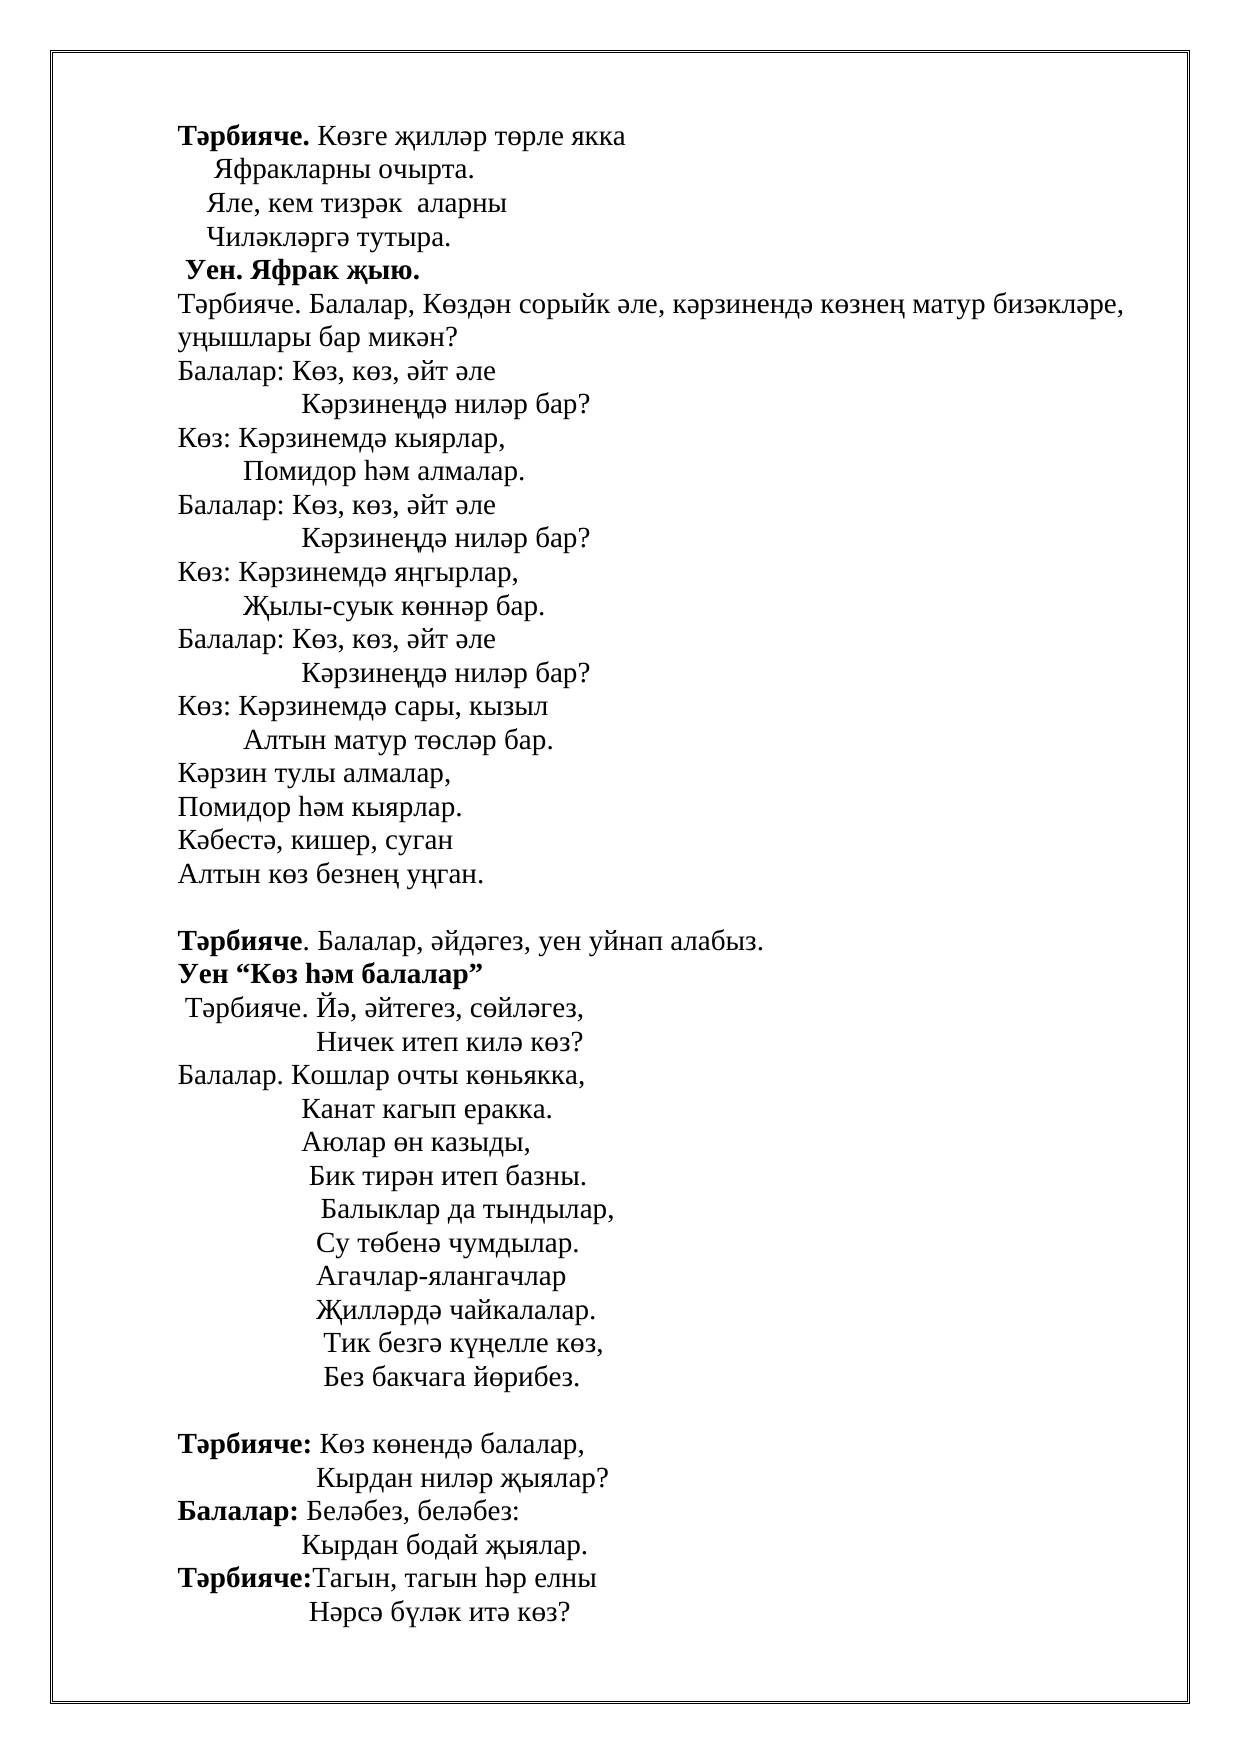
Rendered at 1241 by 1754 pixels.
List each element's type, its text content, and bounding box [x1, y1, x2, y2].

text Тик безгә күңелле көз, [177, 1326, 1152, 1359]
text Тәрбияче. Балалар, әйдәгез, уен уйнап алабыз. [177, 923, 1152, 957]
text Тәрбияче. Көзге җилләр төрле якка [177, 118, 1152, 152]
text Балалар: Беләбез, беләбез: [177, 1493, 1152, 1527]
text Алтын көз безнең уңган. [177, 856, 1152, 889]
text Җылы-суык көннәр бар. [177, 588, 1152, 621]
text Яфракларны очырта. [177, 152, 1152, 185]
text Алтын матур төсләр бар. [177, 722, 1152, 755]
text Яле, кем тизрәк аларны [177, 185, 1152, 219]
text Агачлар-ялангачлар [177, 1258, 1152, 1292]
text Уен “Көз һәм балалар” [177, 957, 1152, 990]
text Без бакчага йөрибез. [177, 1359, 1152, 1393]
text Чиләкләргә тутыра. [177, 219, 1152, 252]
text Кәрзинеңдә ниләр бар? [177, 655, 1152, 688]
text Канат кагып еракка. [177, 1091, 1152, 1124]
text Кырдан бодай җыялар. [177, 1527, 1152, 1560]
text Балалар: Көз, көз, әйт әле [177, 353, 1152, 386]
text Балыклар да тындылар, [177, 1191, 1152, 1225]
text Кәрзин тулы алмалар, [177, 755, 1152, 789]
text Бик тирән итеп базны. [177, 1158, 1152, 1191]
text Су төбенә чумдылар. [177, 1225, 1152, 1258]
text Тәрбияче. Балалар, Көздән сорыйк әле, кәрзинендә көзнең матур бизәкләре, уңышлары бар микән? [177, 286, 1152, 353]
text Тәрбияче:Тагын, тагын һәр елны [177, 1560, 1152, 1594]
text Кәбестә, кишер, суган [177, 822, 1152, 856]
text Помидор һәм алмалар. [177, 453, 1152, 487]
text Нәрсә бүләк итә көз? [177, 1594, 1152, 1627]
text Җилләрдә чайкалалар. [177, 1292, 1152, 1326]
text Кырдан ниләр җыялар? [177, 1460, 1152, 1493]
text Көз: Кәрзинемдә сары, кызыл [177, 688, 1152, 722]
text Тәрбияче. Йә, әйтегез, сөйләгез, [177, 990, 1152, 1024]
text Көз: Кәрзинемдә кыярлар, [177, 420, 1152, 453]
text Уен. Яфрак җыю. [177, 252, 1152, 286]
text Тәрбияче: Көз көнендә балалар, [177, 1426, 1152, 1460]
text Балалар: Көз, көз, әйт әле [177, 487, 1152, 521]
text Кәрзинеңдә ниләр бар? [177, 386, 1152, 420]
text Балалар: Көз, көз, әйт әле [177, 621, 1152, 655]
text Помидор һәм кыярлар. [177, 789, 1152, 822]
text Көз: Кәрзинемдә яңгырлар, [177, 554, 1152, 588]
text Аюлар өн казыды, [177, 1124, 1152, 1158]
text Кәрзинеңдә ниләр бар? [177, 521, 1152, 554]
text Балалар. Кошлар очты көньякка, [177, 1057, 1152, 1091]
text Ничек итеп килә көз? [177, 1024, 1152, 1057]
